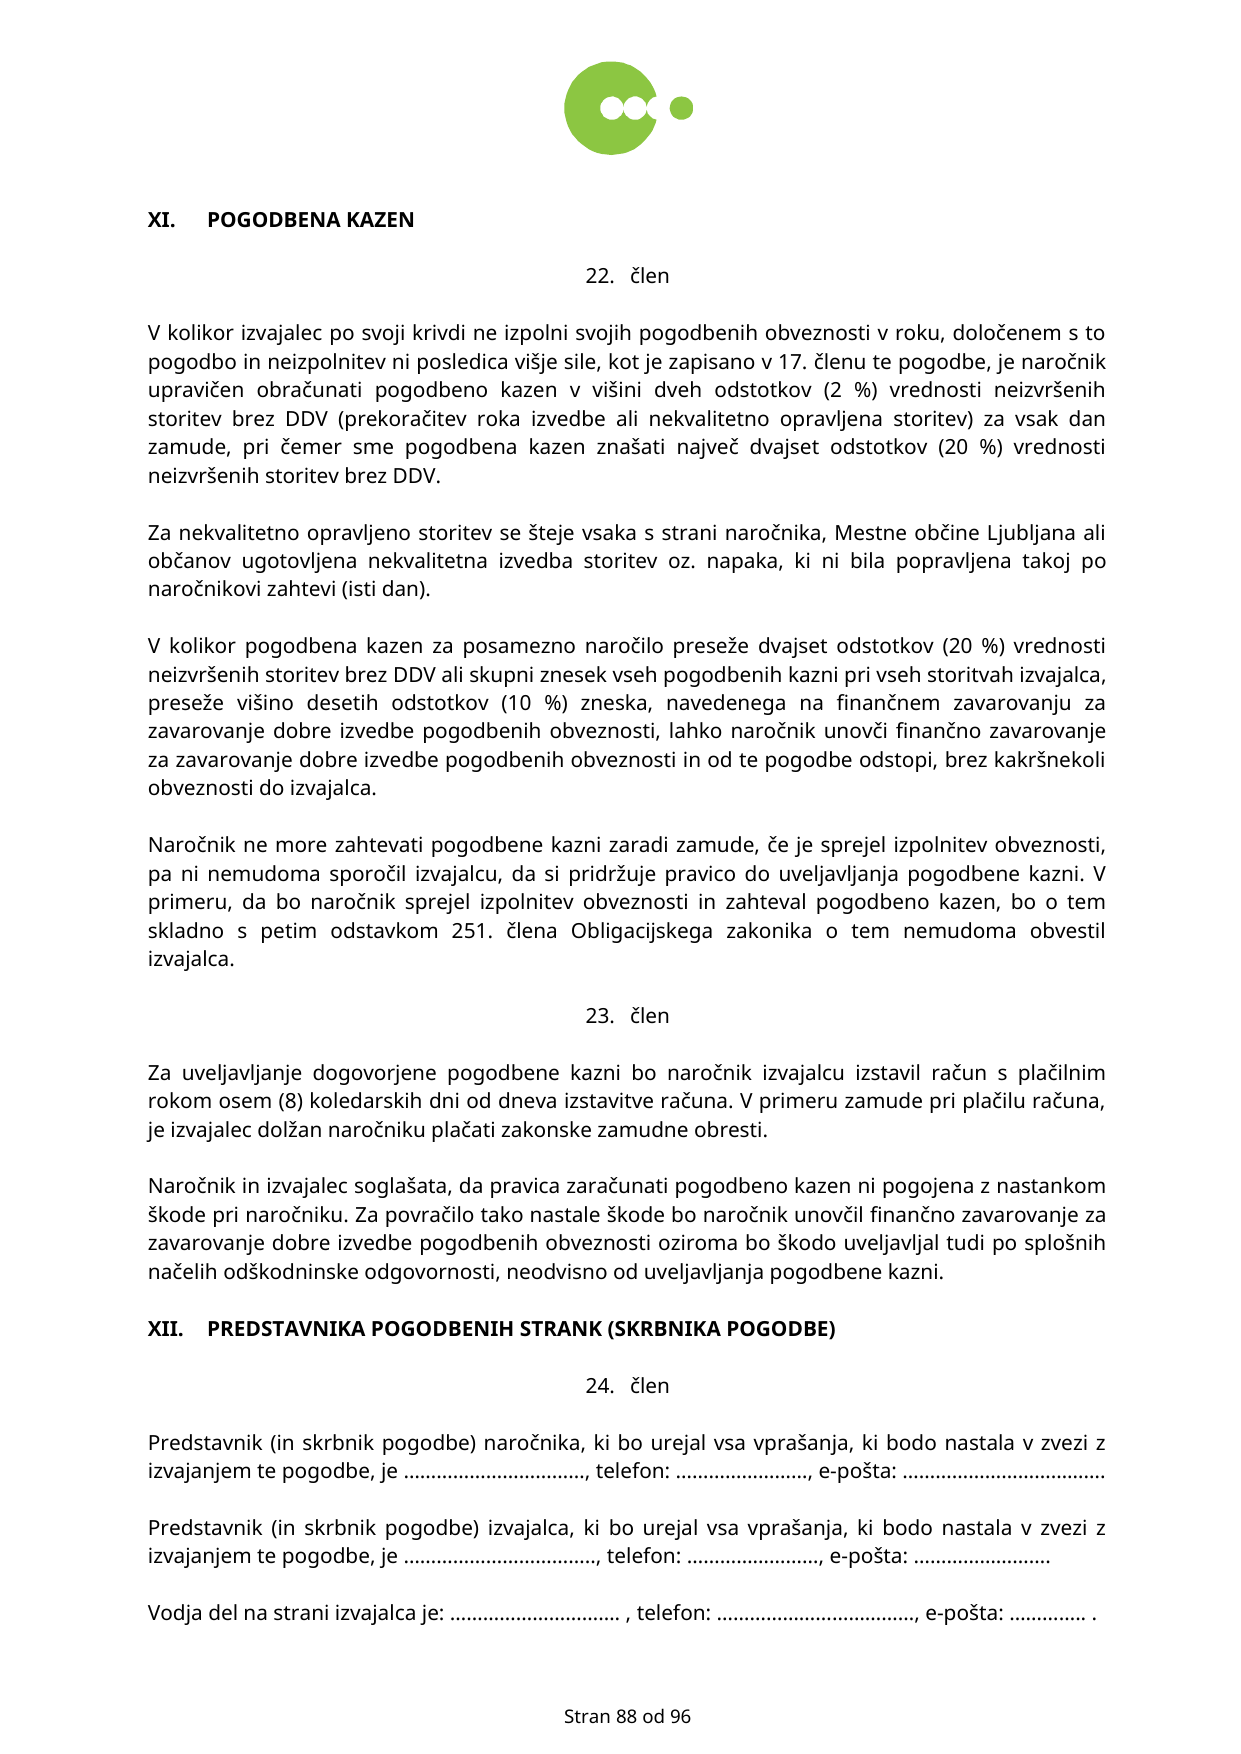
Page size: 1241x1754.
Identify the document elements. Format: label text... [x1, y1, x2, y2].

text Naročnik in izvajalec soglašata, da pravica zaračunati pogodbeno kazen ni pogojena z nastankom škode pri naročniku. Za povračilo tako nastale škode bo naročnik unovčil finančno zavarovanje za zavarovanje dobre izvedbe pogodbenih obveznosti oziroma bo škodo uveljavljal tudi po splošnih načelih odškodninske odgovornosti, neodvisno od uveljavljanja pogodbene kazni. [148, 1172, 1107, 1285]
list POGODBENA KAZEN [148, 205, 1107, 233]
list PREDSTAVNIKA POGODBENIH STRANK (SKRBNIKA POGODBE) [148, 1314, 1107, 1342]
text Za uveljavljanje dogovorjene pogodbene kazni bo naročnik izvajalcu izstavil račun s plačilnim rokom osem (8) koledarskih dni od dneva izstavitve računa. V primeru zamude pri plačilu računa, je izvajalec dolžan naročniku plačati zakonske zamudne obresti. [148, 1058, 1107, 1143]
text Vodja del na strani izvajalca je: …………………………. , telefon: ………………………………, e-pošta: ………….. . [148, 1598, 1107, 1627]
text V kolikor pogodbena kazen za posamezno naročilo preseže dvajset odstotkov (20 %) vrednosti neizvršenih storitev brez DDV ali skupni znesek vseh pogodbenih kazni pri vseh storitvah izvajalca, preseže višino desetih odstotkov (10 %) zneska, navedenega na finančnem zavarovanju za zavarovanje dobre izvedbe pogodbenih obveznosti, lahko naročnik unovči finančno zavarovanje za zavarovanje dobre izvedbe pogodbenih obveznosti in od te pogodbe odstopi, brez kakršnekoli obveznosti do izvajalca. [148, 631, 1107, 802]
list člen [148, 1001, 1107, 1029]
text Predstavnik (in skrbnik pogodbe) izvajalca, ki bo urejal vsa vprašanja, ki bodo nastala v zvezi z izvajanjem te pogodbe, je …………………………….., telefon: ……………………, e-pošta: ……………………. [148, 1513, 1107, 1570]
text Predstavnik (in skrbnik pogodbe) naročnika, ki bo urejal vsa vprašanja, ki bodo nastala v zvezi z izvajanjem te pogodbe, je ……………………………, telefon: ……………………, e-pošta: ………………………………. [148, 1428, 1107, 1484]
text Za nekvalitetno opravljeno storitev se šteje vsaka s strani naročnika, Mestne občine Ljubljana ali občanov ugotovljena nekvalitetna izvedba storitev oz. napaka, ki ni bila popravljena takoj po naročnikovi zahtevi (isti dan). [148, 518, 1107, 603]
text V kolikor izvajalec po svoji krivdi ne izpolni svojih pogodbenih obveznosti v roku, določenem s to pogodbo in neizpolnitev ni posledica višje sile, kot je zapisano v 17. členu te pogodbe, je naročnik upravičen obračunati pogodbeno kazen v višini dveh odstotkov (2 %) vrednosti neizvršenih storitev brez DDV (prekoračitev roka izvedbe ali nekvalitetno opravljena storitev) za vsak dan zamude, pri čemer sme pogodbena kazen znašati največ dvajset odstotkov (20 %) vrednosti neizvršenih storitev brez DDV. [148, 318, 1107, 489]
text Naročnik ne more zahtevati pogodbene kazni zaradi zamude, če je sprejel izpolnitev obveznosti, pa ni nemudoma sporočil izvajalcu, da si pridržuje pravico do uveljavljanja pogodbene kazni. V primeru, da bo naročnik sprejel izpolnitev obveznosti in zahteval pogodbeno kazen, bo o tem skladno s petim odstavkom 251. člena Obligacijskega zakonika o tem nemudoma obvestil izvajalca. [148, 830, 1107, 973]
list člen [148, 1371, 1107, 1399]
list člen [148, 262, 1107, 290]
